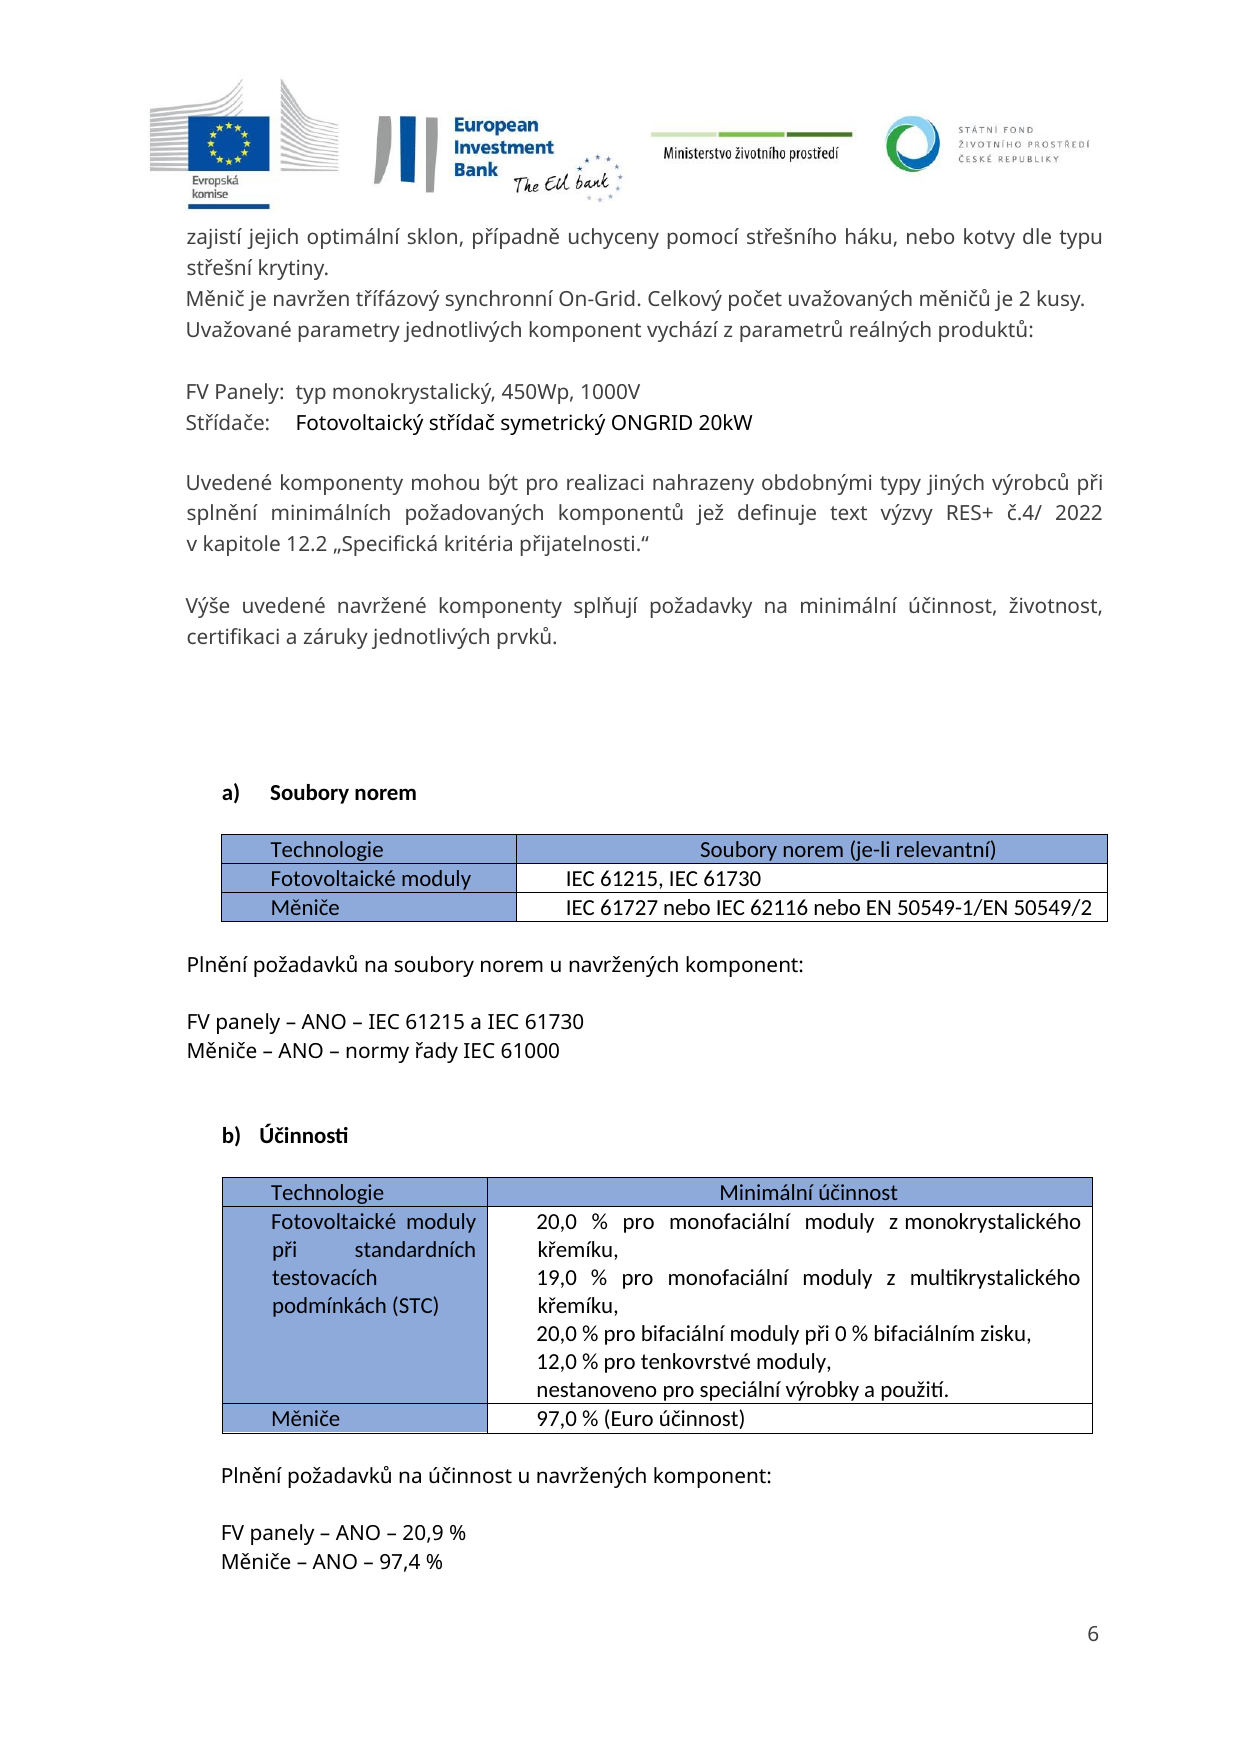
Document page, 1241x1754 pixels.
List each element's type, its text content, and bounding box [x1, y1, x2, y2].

text Uvažované parametry jednotlivých komponent vychází z parametrů reálných produktů: [185, 315, 1104, 343]
text FV panely – ANO – 20,9 % [221, 1518, 1104, 1547]
text Měniče – ANO – normy řady IEC 61000 [185, 1036, 1104, 1064]
table_cell Fotovoltaické moduly [222, 864, 516, 892]
text Měniče – ANO – 97,4 % [221, 1547, 1104, 1575]
table_cell IEC 61727 nebo IEC 62116 nebo EN 50549-1/EN 50549/2 [517, 893, 1107, 921]
list Účinnosti [222, 1121, 1104, 1149]
text Střídače: Fotovoltaický střídač symetrický ONGRID 20kW [185, 408, 1104, 437]
list Soubory norem [222, 778, 1104, 806]
text Měnič je navržen třífázový synchronní On-Grid. Celkový počet uvažovaných měničů je 2 kusy. [185, 284, 1104, 312]
picture [147, 73, 1093, 213]
table_cell Měniče [222, 893, 516, 921]
table_header Minimální účinnost [488, 1178, 1092, 1206]
table_cell 20,0 % pro monofaciální moduly z monokrystalického křemíku, 19,0 % pro monofaciální moduly z multikrystalického křemíku, 20,0 % pro bifaciální moduly při 0 % bifaciálním zisku, 12,0 % pro tenkovrstvé moduly, nestanoveno pro speciální výrobky a použití. [488, 1207, 1092, 1403]
text Výše uvedené navržené komponenty splňují požadavky na minimální účinnost, životnost, certifikaci a záruky jednotlivých prvků. [185, 592, 1104, 651]
table_cell Měniče [223, 1404, 487, 1432]
table_cell 97,0 % (Euro účinnost) [488, 1404, 1092, 1432]
text FV Panely: typ monokrystalický, 450Wp, 1000V [185, 377, 1104, 406]
table_header Technologie [223, 1178, 487, 1206]
text Uvedené komponenty mohou být pro realizaci nahrazeny obdobnými typy jiných výrobců při splnění minimálních požadovaných komponentů jež definuje text výzvy RES+ č.4/ 2022 v kapitole 12.2 „Specifická kritéria přijatelnosti.“ [185, 468, 1104, 558]
table_header Technologie [222, 835, 516, 863]
text Plnění požadavků na soubory norem u navržených komponent: [185, 950, 1104, 979]
table_cell IEC 61215, IEC 61730 [517, 864, 1107, 892]
table_cell Fotovoltaické moduly při standardních testovacích podmínkách (STC) [223, 1207, 487, 1403]
table_header Soubory norem (je-li relevantní) [517, 835, 1107, 863]
text FV panely – ANO – IEC 61215 a IEC 61730 [185, 1007, 1104, 1036]
text Plnění požadavků na účinnost u navržených komponent: [221, 1461, 1104, 1490]
